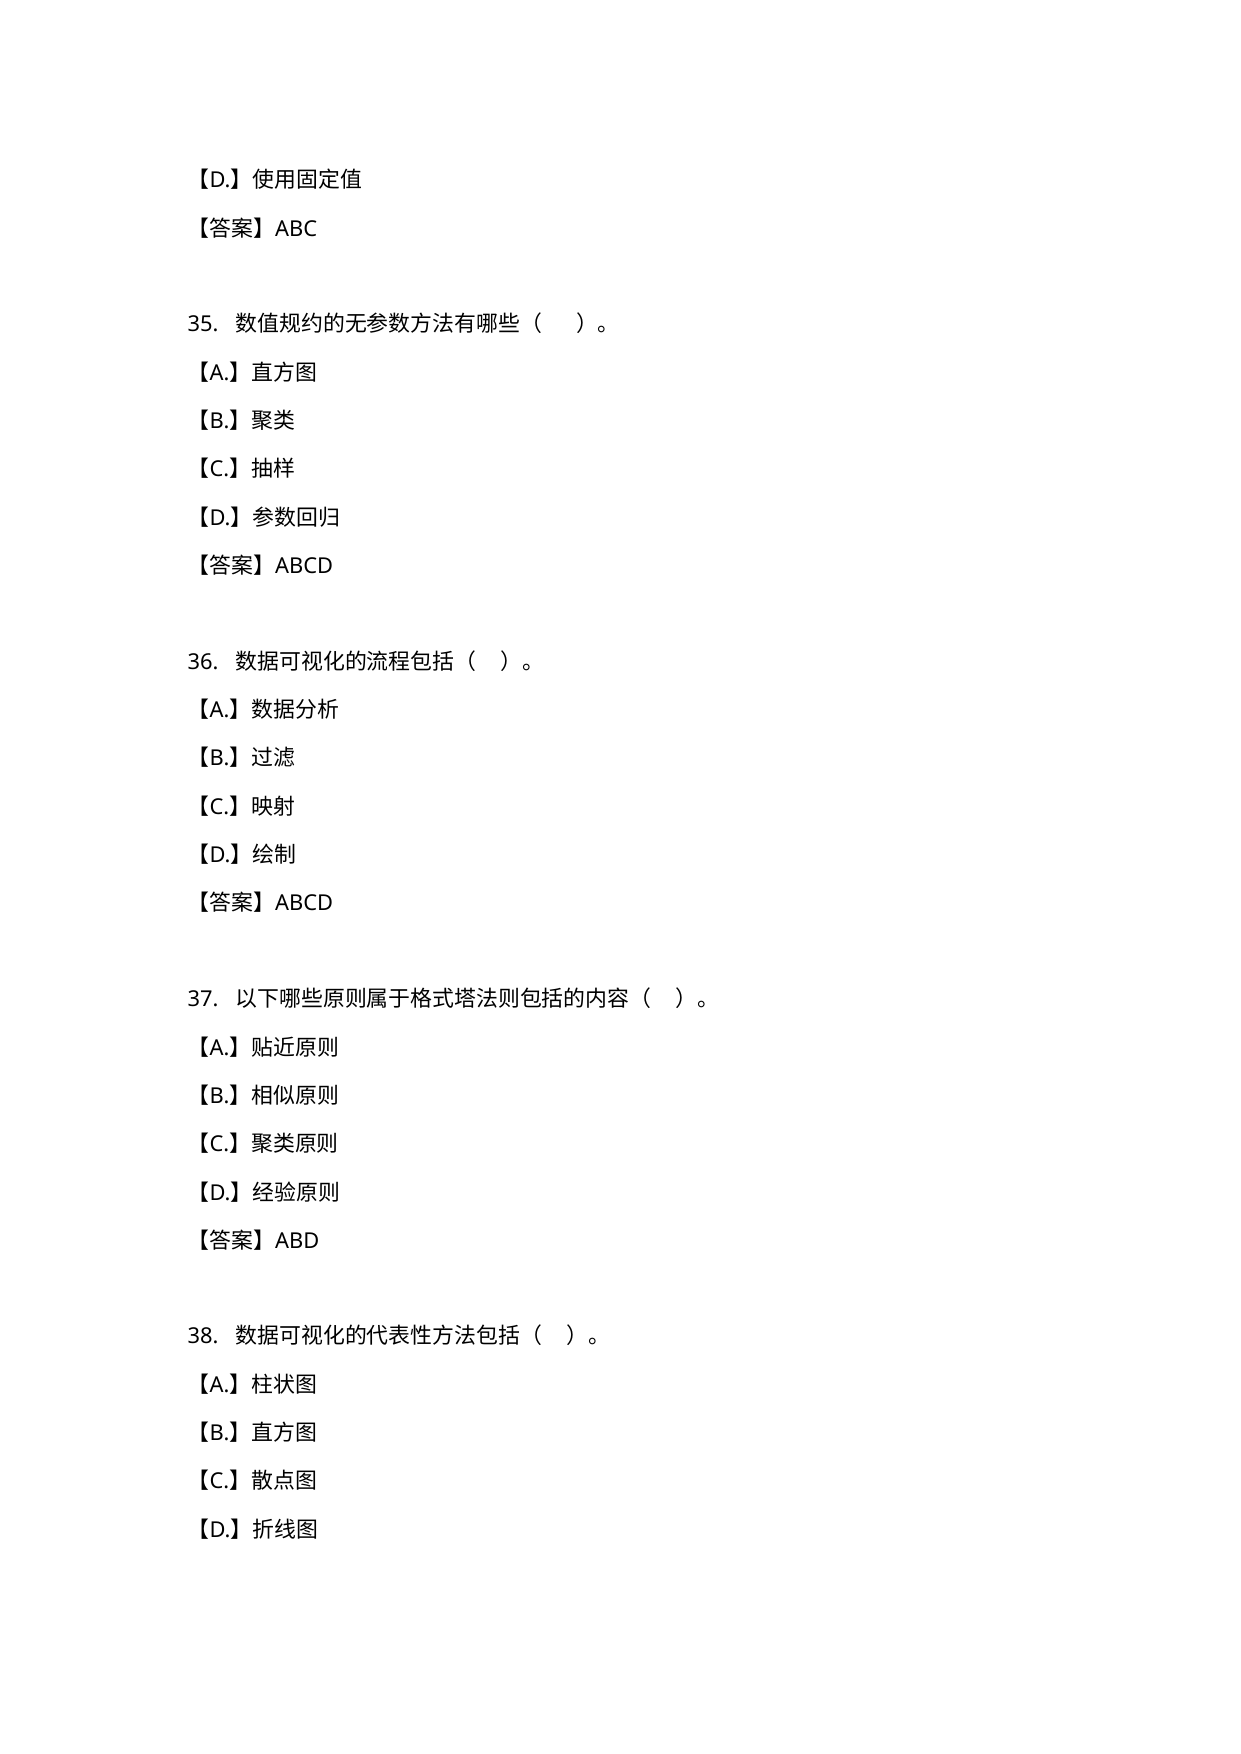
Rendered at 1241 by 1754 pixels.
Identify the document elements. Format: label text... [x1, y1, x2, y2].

text 【C.】映射 [187, 788, 1053, 821]
text 【答案】ABCD [187, 885, 1053, 918]
text 【A.】数据分析 [187, 692, 1053, 724]
text 【A.】贴近原则 [187, 1029, 1053, 1062]
text 【D.】经验原则 [187, 1174, 1053, 1207]
text 【答案】ABD [187, 1222, 1053, 1255]
list 数值规约的无参数方法有哪些（ ）。 [187, 306, 1053, 338]
text 【D.】使用固定值 [187, 162, 1053, 194]
text 【答案】ABC [187, 210, 1053, 243]
text 【C.】抽样 [187, 451, 1053, 483]
text 【C.】聚类原则 [187, 1126, 1053, 1158]
text 【C.】散点图 [187, 1463, 1053, 1496]
text 【答案】ABCD [187, 548, 1053, 580]
text 【B.】直方图 [187, 1415, 1053, 1447]
text 【B.】相似原则 [187, 1077, 1053, 1110]
text 【A.】柱状图 [187, 1367, 1053, 1399]
text 【D.】折线图 [187, 1512, 1053, 1544]
text 【B.】过滤 [187, 740, 1053, 773]
text 【D.】参数回归 [187, 499, 1053, 532]
list 数据可视化的流程包括（ ）。 [187, 643, 1053, 676]
list 以下哪些原则属于格式塔法则包括的内容（ ）。 [187, 981, 1053, 1013]
text 【A.】直方图 [187, 354, 1053, 387]
list 数据可视化的代表性方法包括（ ）。 [187, 1318, 1053, 1351]
text 【D.】绘制 [187, 837, 1053, 869]
text 【B.】聚类 [187, 403, 1053, 435]
